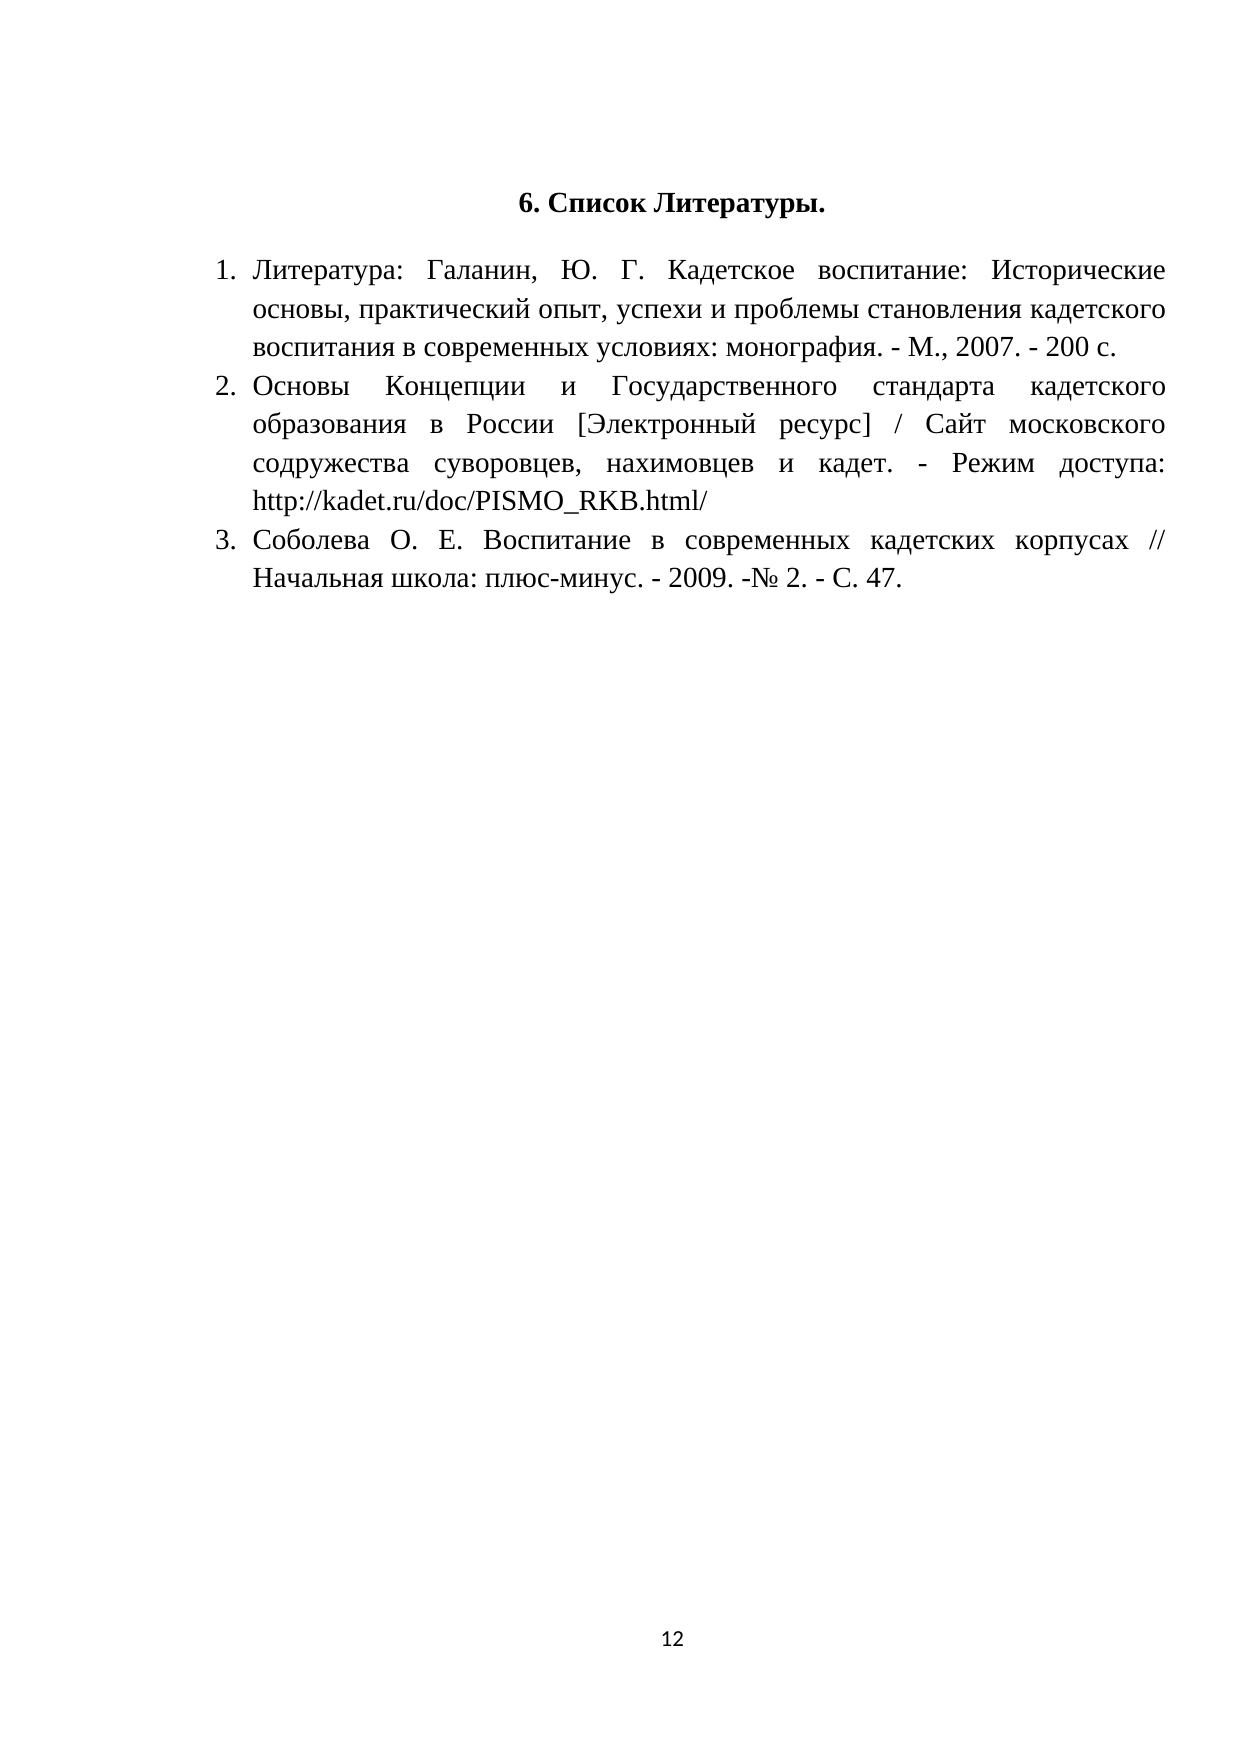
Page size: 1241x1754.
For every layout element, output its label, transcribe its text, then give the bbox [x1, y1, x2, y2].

list Основы Концепции и Государственного стандарта кадетского образования в России [Электронный ресурс] / Сайт московского содружества суворовцев, нахимовцев и кадет. - Режим доступа: http://kadet.ru/doc/PISMO_RKB.html/ [215, 368, 1167, 517]
text 6. Список Литературы. [177, 185, 1167, 219]
list Литература: Галанин, Ю. Г. Кадетское воспитание: Исторические основы, практический опыт, успехи и проблемы становления кадетского воспитания в современных условиях: монография. - М., 2007. - 200 с. [215, 252, 1167, 363]
list Соболева О. Е. Воспитание в современных кадетских корпусах // Начальная школа: плюс-минус. - 2009. -№ 2. - С. 47. [215, 522, 1167, 594]
